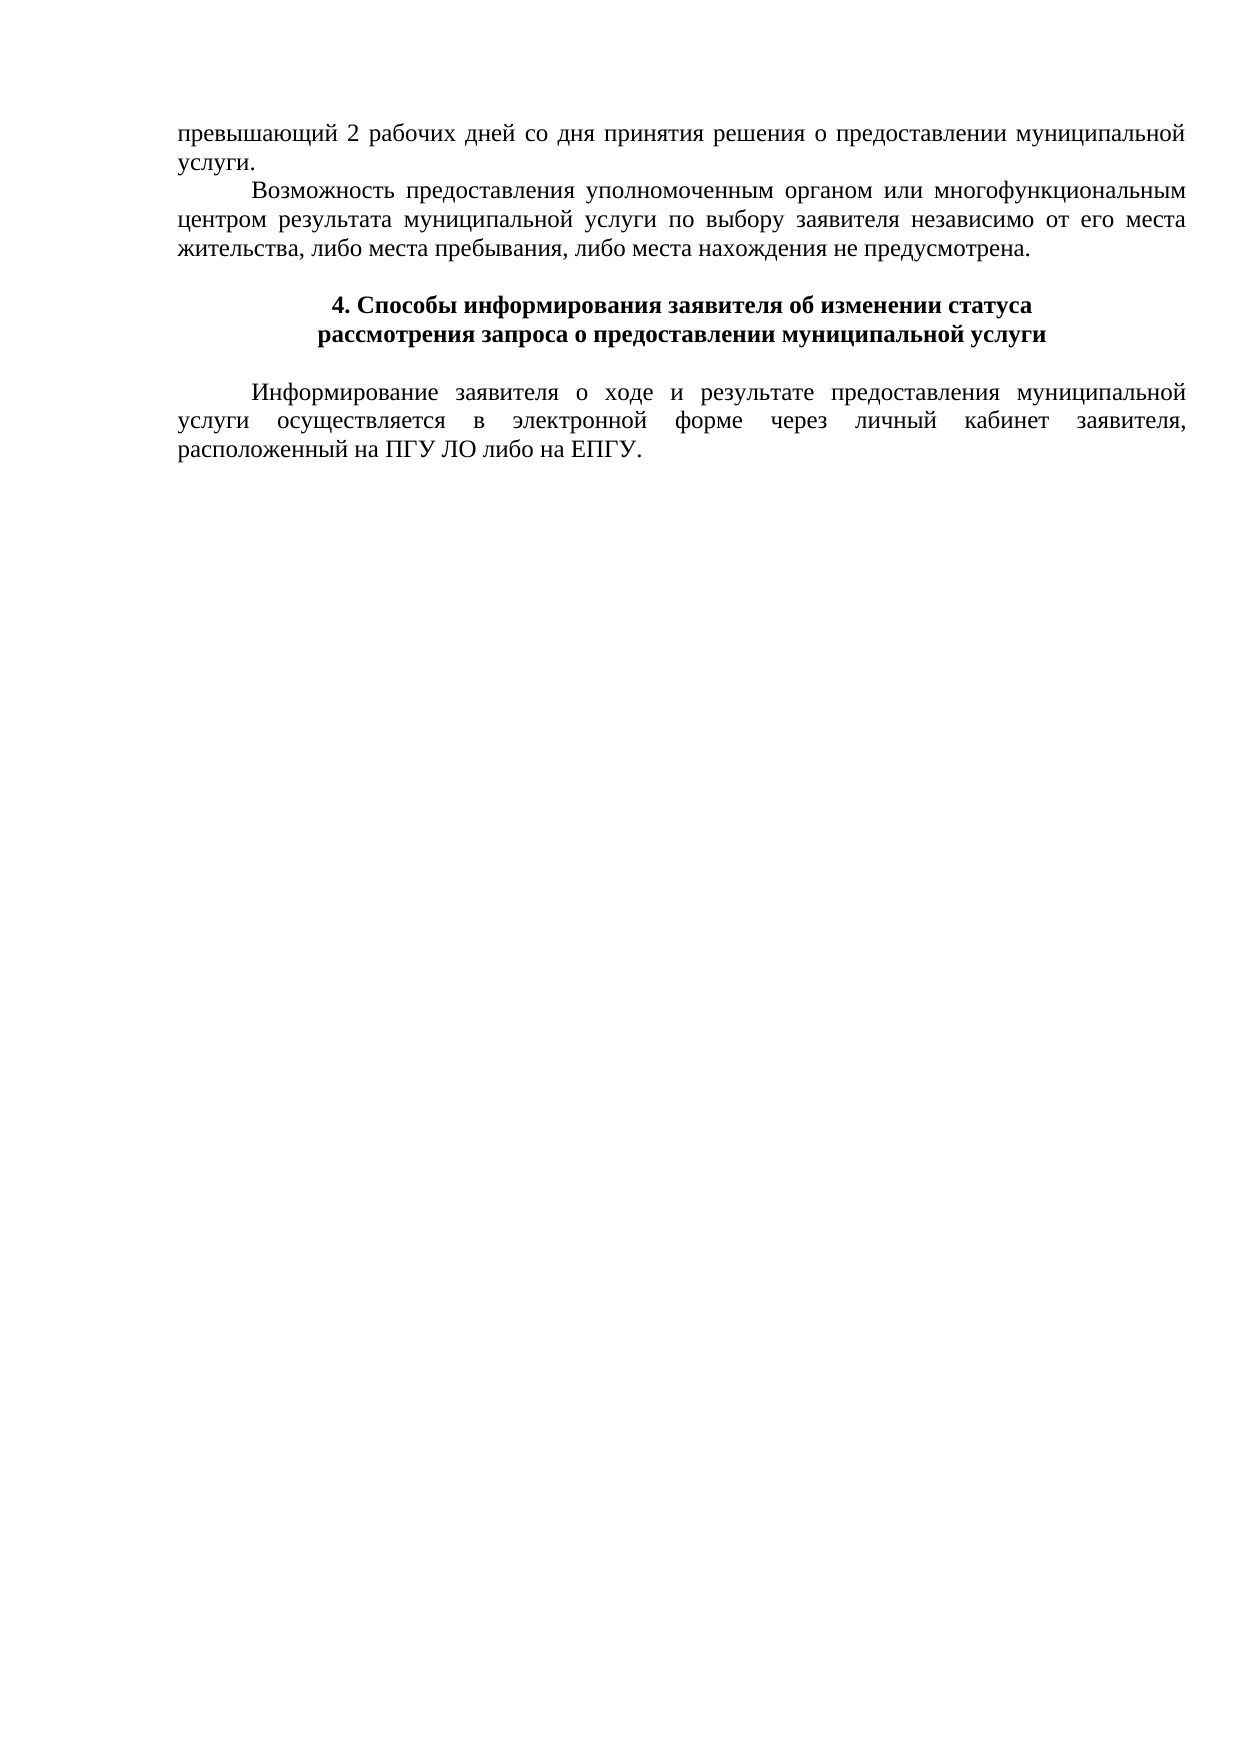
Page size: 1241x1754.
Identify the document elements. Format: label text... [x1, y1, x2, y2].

text Информирование заявителя о ходе и результате предоставления муниципальной услуги осуществляется в электронной форме через личный кабинет заявителя, расположенный на ПГУ ЛО либо на ЕПГУ. [177, 377, 1187, 463]
text 4. Способы информирования заявителя об изменении статуса [177, 291, 1187, 319]
text Возможность предоставления уполномоченным органом или многофункциональным центром результата муниципальной услуги по выбору заявителя независимо от его места жительства, либо места пребывания, либо места нахождения не предусмотрена. [177, 176, 1187, 262]
text рассмотрения запроса о предоставлении муниципальной услуги [177, 319, 1187, 348]
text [177, 118, 1187, 176]
